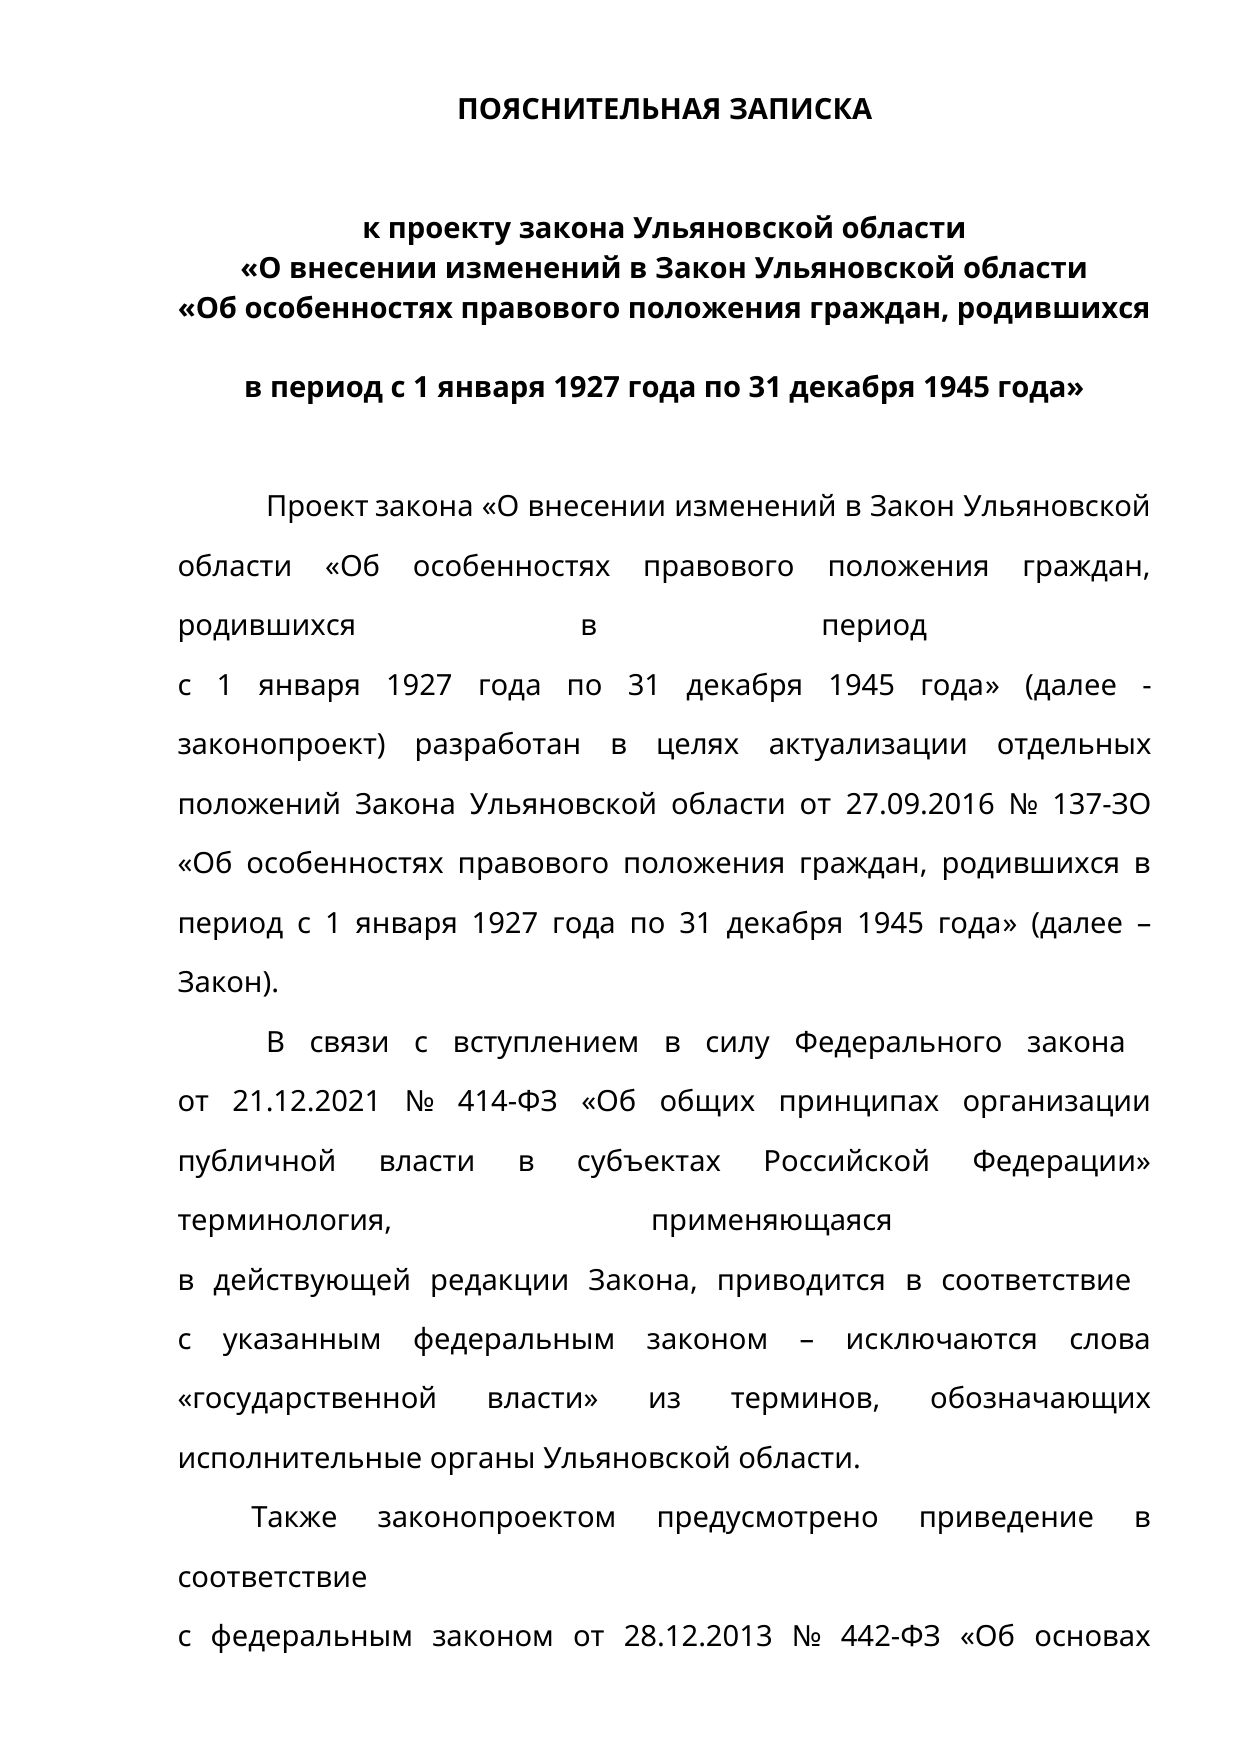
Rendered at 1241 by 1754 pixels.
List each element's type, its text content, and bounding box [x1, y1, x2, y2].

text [177, 1497, 1152, 1655]
text Проект закона «О внесении изменений в Закон Ульяновской области «Об особенностях правового положения граждан, родившихся в период с 1 января 1927 года по 31 декабря 1945 года» (далее - законопроект) разработан в целях актуализации отдельных положений Закона Ульяновской области от 27.09.2016 № 137-ЗО «Об особенностях правового положения граждан, родившихся в период с 1 января 1927 года по 31 декабря 1945 года» (далее – Закон). [177, 486, 1152, 1001]
text к проекту закона Ульяновской области [177, 208, 1152, 247]
text «Об особенностях правового положения граждан, родившихся в период с 1 января 1927 года по 31 декабря 1945 года» [177, 287, 1152, 406]
text «О внесении изменений в Закон Ульяновской области [177, 247, 1152, 287]
text В связи с вступлением в силу Федерального закона от 21.12.2021 № 414-ФЗ «Об общих принципах организации публичной власти в субъектах Российской Федерации» терминология, применяющаяся в действующей редакции Закона, приводится в соответствие с указанным федеральным законом – исключаются слова «государственной власти» из терминов, обозначающих исполнительные органы Ульяновской области. [177, 1021, 1152, 1477]
text ПОЯСНИТЕЛЬНАЯ ЗАПИСКА [177, 89, 1152, 128]
